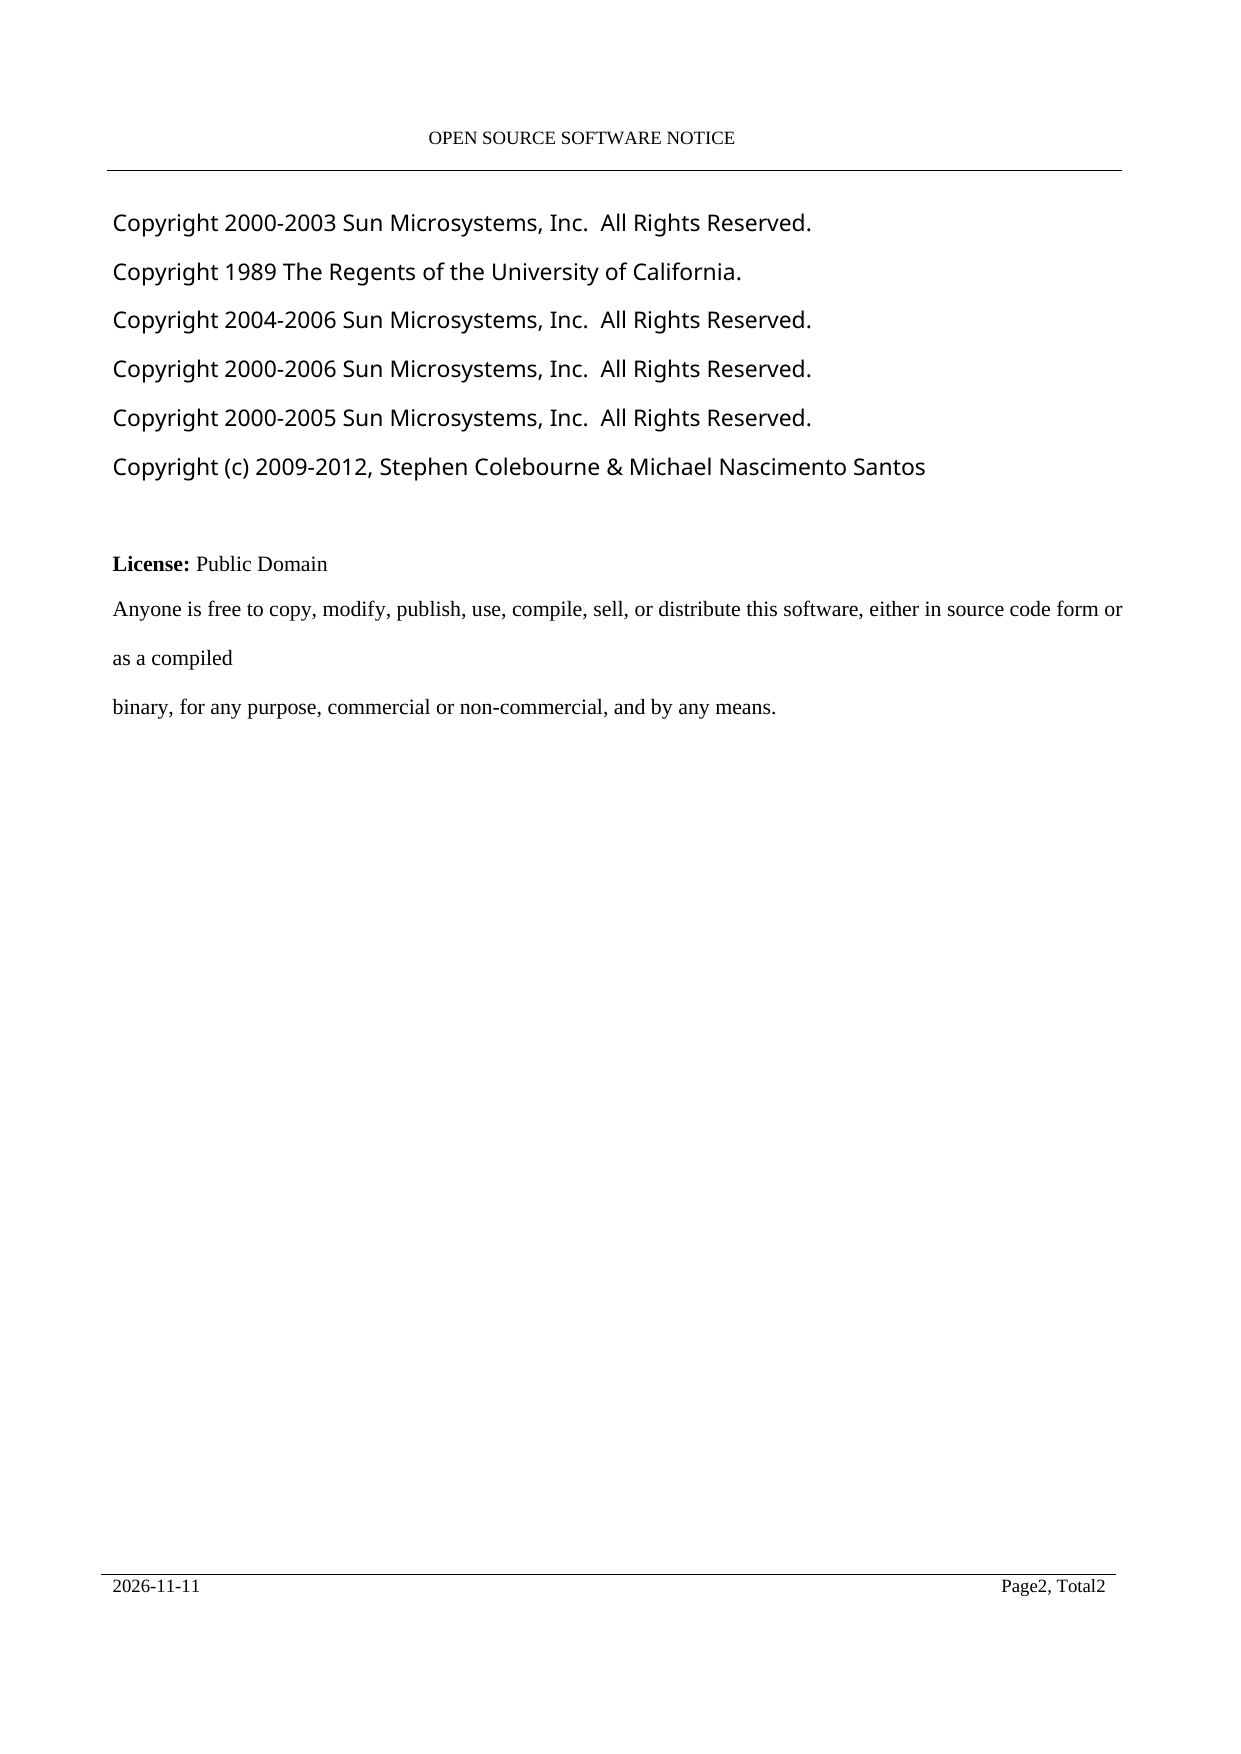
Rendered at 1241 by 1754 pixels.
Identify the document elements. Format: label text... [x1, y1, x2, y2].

text Anyone is free to copy, modify, publish, use, compile, sell, or distribute this software, either in source code form or as a compiled binary, for any purpose, commercial or non-commercial, and by any means. [112, 593, 1128, 723]
text License: Public Domain [112, 548, 1128, 580]
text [112, 206, 1128, 531]
